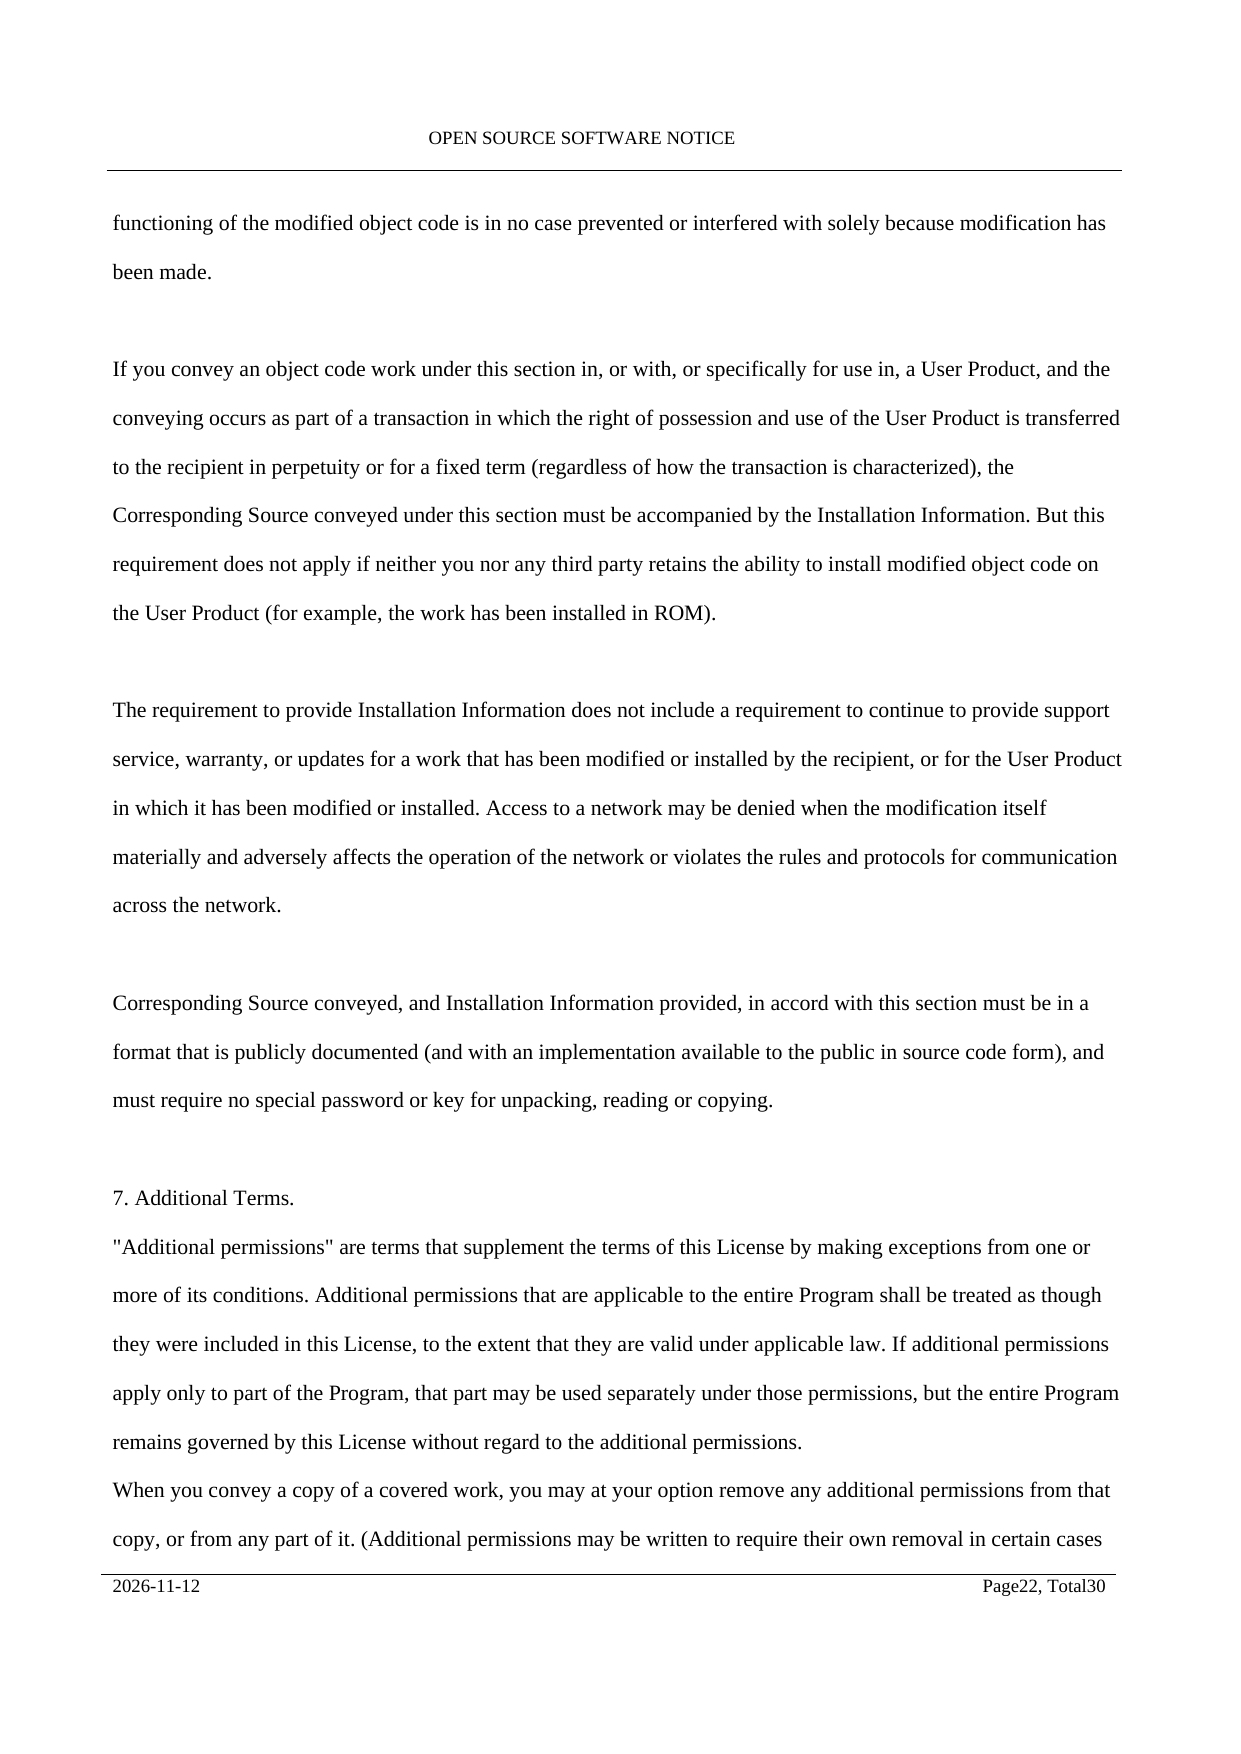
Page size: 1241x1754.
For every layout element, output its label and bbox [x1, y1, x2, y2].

text [112, 206, 1128, 1555]
